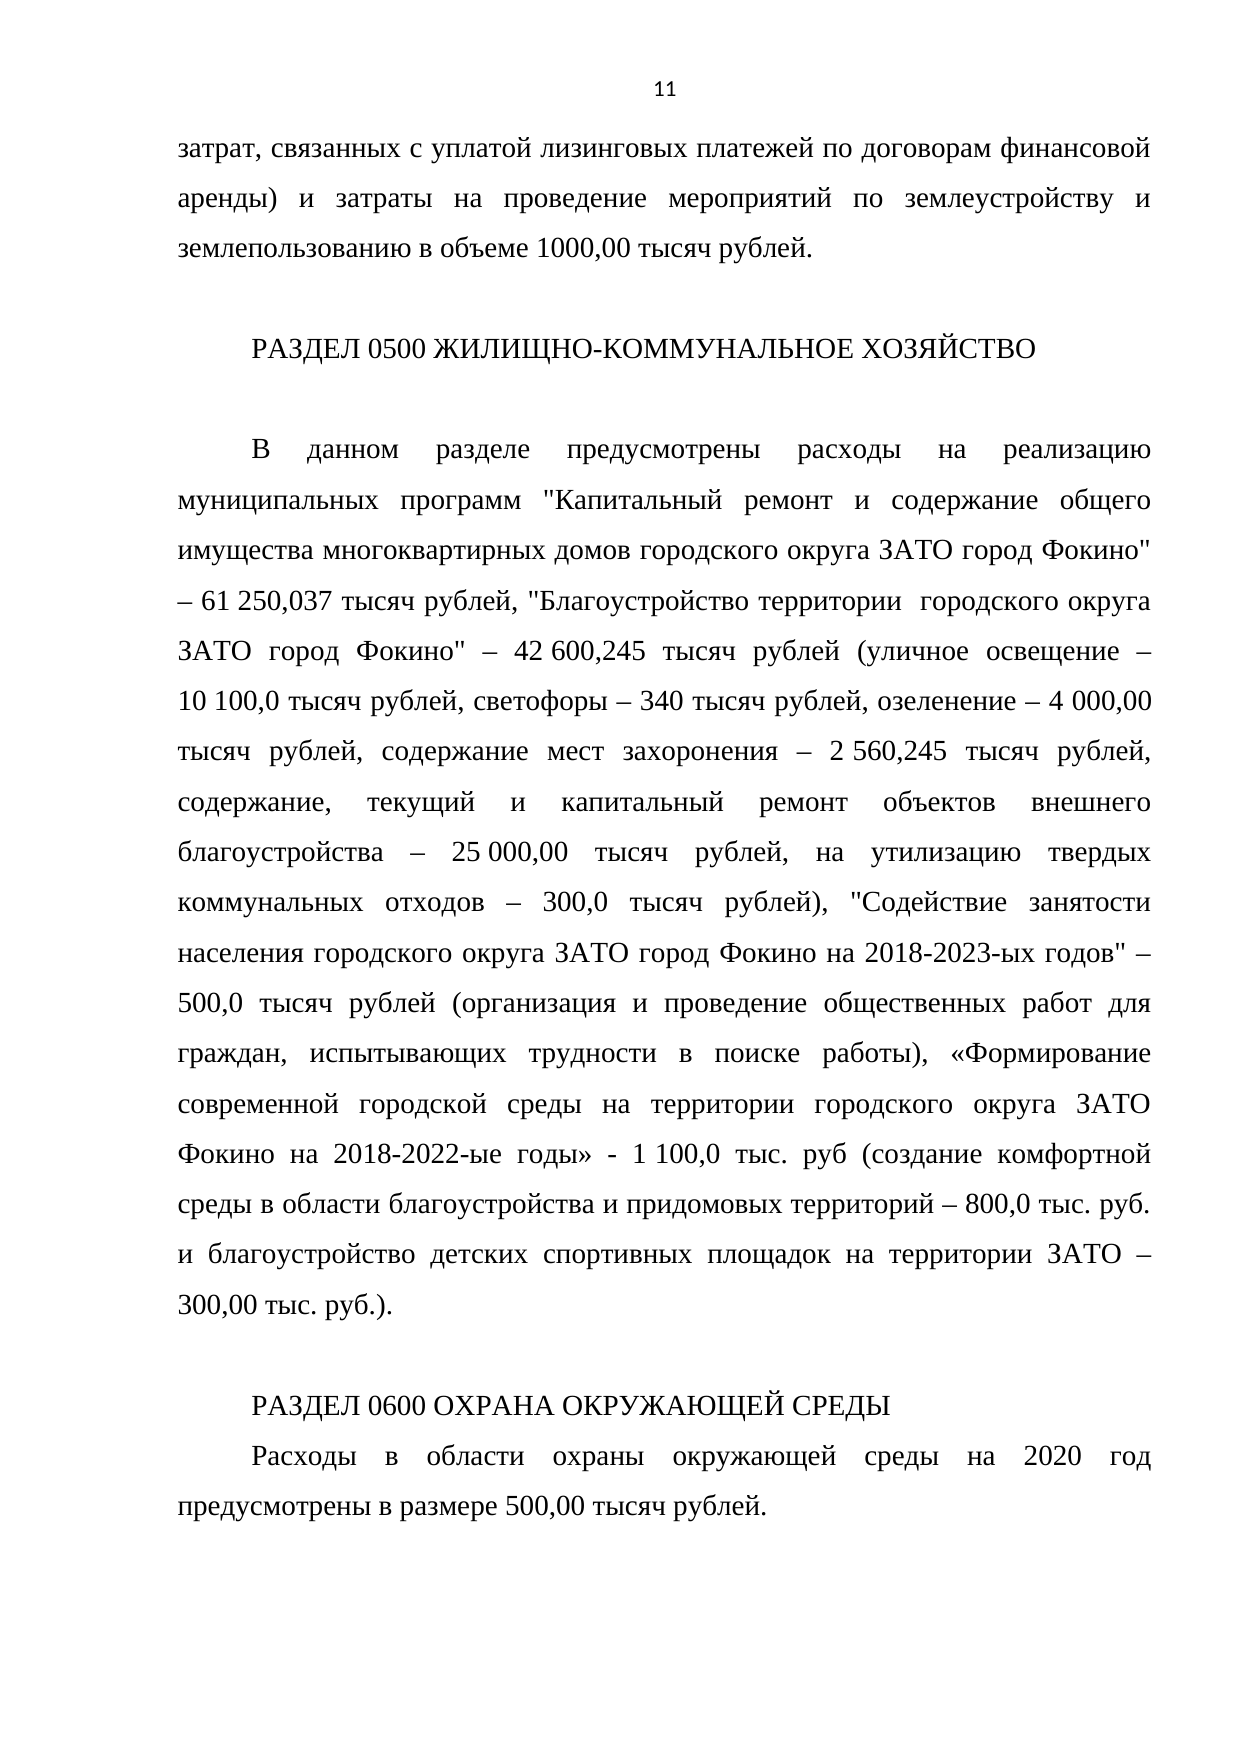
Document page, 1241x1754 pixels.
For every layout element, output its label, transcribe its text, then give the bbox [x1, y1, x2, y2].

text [177, 130, 1152, 264]
text РАЗДЕЛ 0500 ЖИЛИЩНО-КОММУНАЛЬНОЕ ХОЗЯЙСТВО [177, 331, 1152, 364]
text РАЗДЕЛ 0600 ОХРАНА ОКРУЖАЮЩЕЙ СРЕДЫ [177, 1388, 1152, 1421]
text В данном разделе предусмотрены расходы на реализацию муниципальных программ "Капитальный ремонт и содержание общего имущества многоквартирных домов городского округа ЗАТО город Фокино" – 61 250,037 тысяч рублей, "Благоустройство территории городского округа ЗАТО город Фокино" – 42 600,245 тысяч рублей (уличное освещение – 10 100,0 тысяч рублей, светофоры – 340 тысяч рублей, озеленение – 4 000,00 тысяч рублей, содержание мест захоронения – 2 560,245 тысяч рублей, содержание, текущий и капитальный ремонт объектов внешнего благоустройства – 25 000,00 тысяч рублей, на утилизацию твердых коммунальных отходов – 300,0 тысяч рублей), "Содействие занятости населения городского округа ЗАТО город Фокино на 2018-2023-ых годов" – 500,0 тысяч рублей (организация и проведение общественных работ для граждан, испытывающих трудности в поиске работы), «Формирование современной городской среды на территории городского округа ЗАТО Фокино на 2018-2022-ые годы» - 1 100,0 тыс. руб (создание комфортной среды в области благоустройства и придомовых территорий – 800,0 тыс. руб. и благоустройство детских спортивных площадок на территории ЗАТО – 300,00 тыс. руб.). [177, 432, 1152, 1321]
text Расходы в области охраны окружающей среды на 2020 год предусмотрены в размере 500,00 тысяч рублей. [177, 1438, 1152, 1522]
